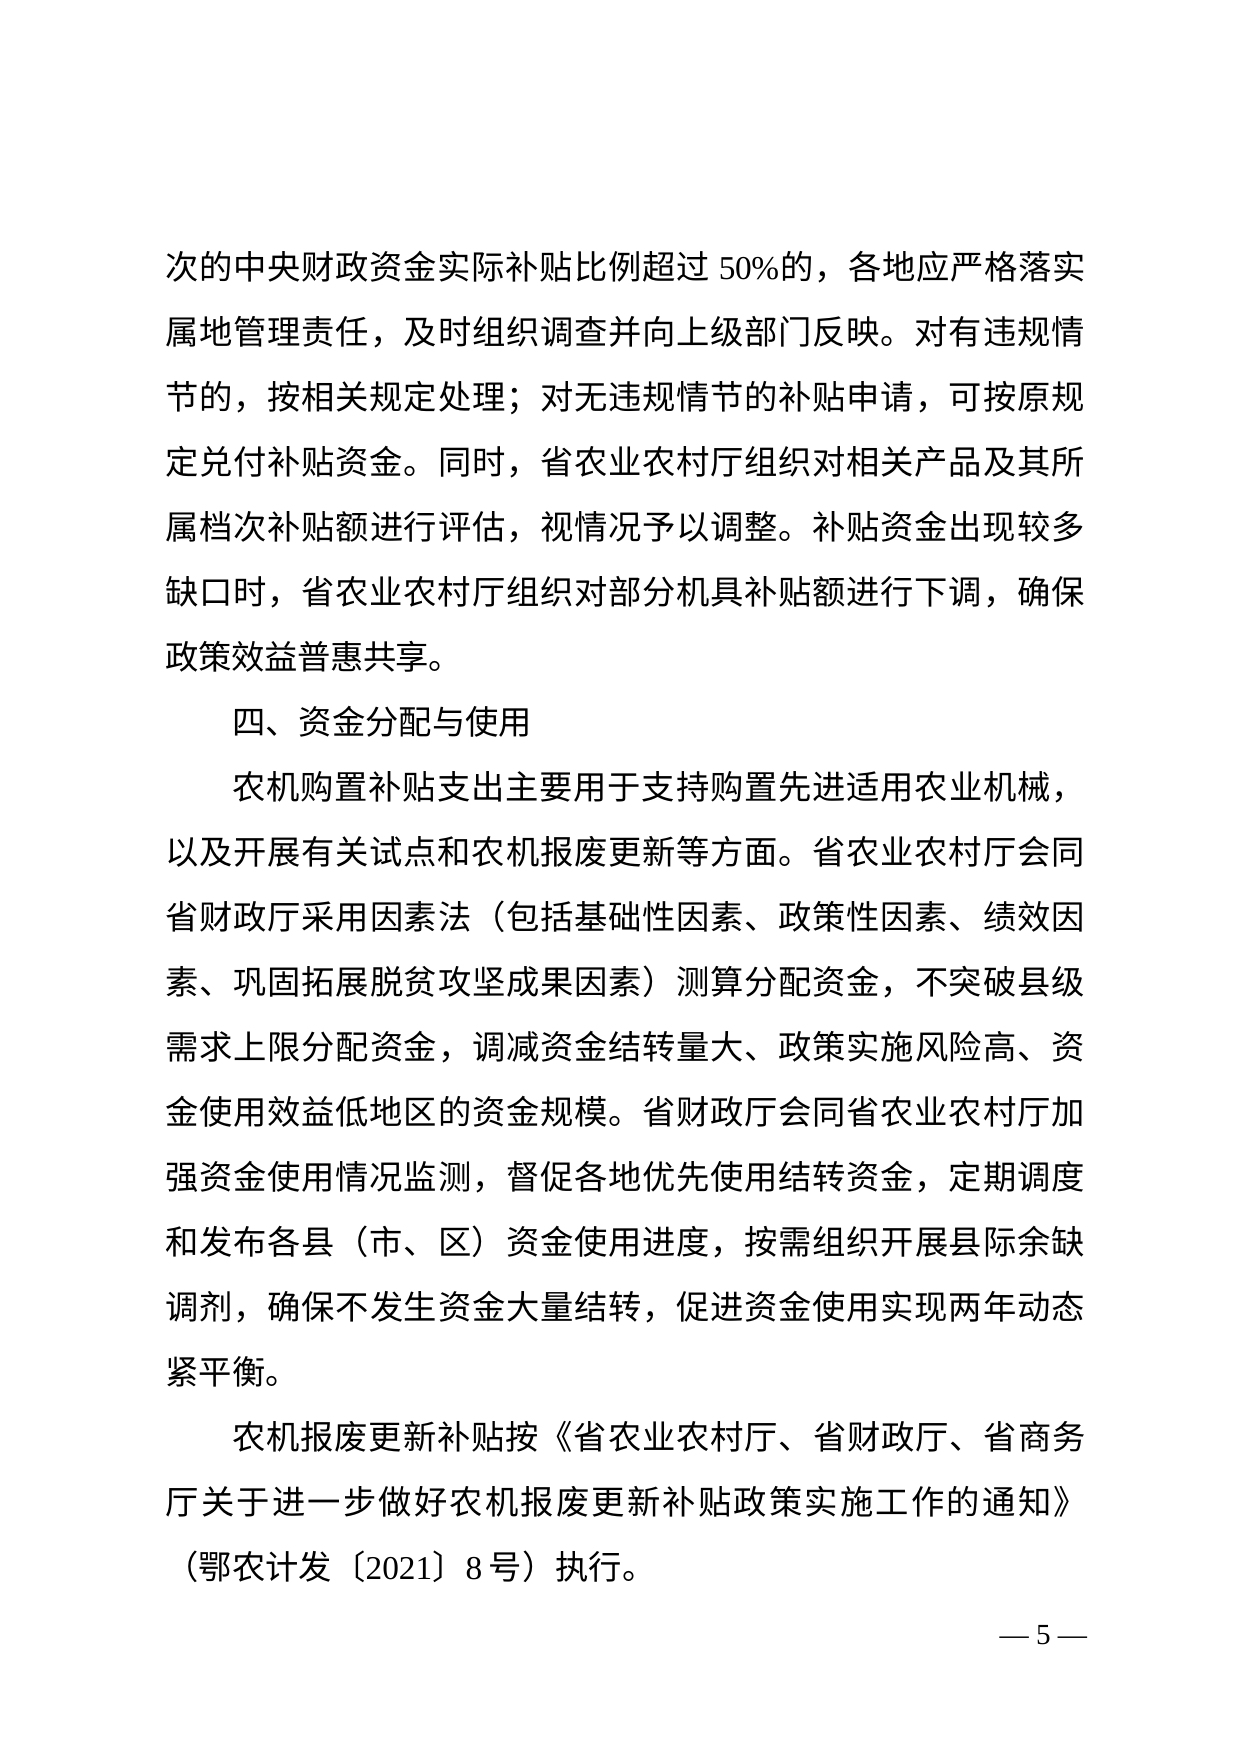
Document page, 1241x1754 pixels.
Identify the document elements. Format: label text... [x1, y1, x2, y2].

text 四、资金分配与使用 [165, 688, 1087, 753]
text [165, 233, 1087, 688]
text 农机报废更新补贴按《省农业农村厅、省财政厅、省商务厅关于进一步做好农机报废更新补贴政策实施工作的通知》（鄂农计发〔2021〕8号）执行。 [165, 1403, 1087, 1598]
text 农机购置补贴支出主要用于支持购置先进适用农业机械，以及开展有关试点和农机报废更新等方面。省农业农村厅会同省财政厅采用因素法（包括基础性因素、政策性因素、绩效因素、巩固拓展脱贫攻坚成果因素）测算分配资金，不突破县级需求上限分配资金，调减资金结转量大、政策实施风险高、资金使用效益低地区的资金规模。省财政厅会同省农业农村厅加强资金使用情况监测，督促各地优先使用结转资金，定期调度和发布各县（市、区）资金使用进度，按需组织开展县际余缺调剂，确保不发生资金大量结转，促进资金使用实现两年动态紧平衡。 [165, 753, 1087, 1403]
